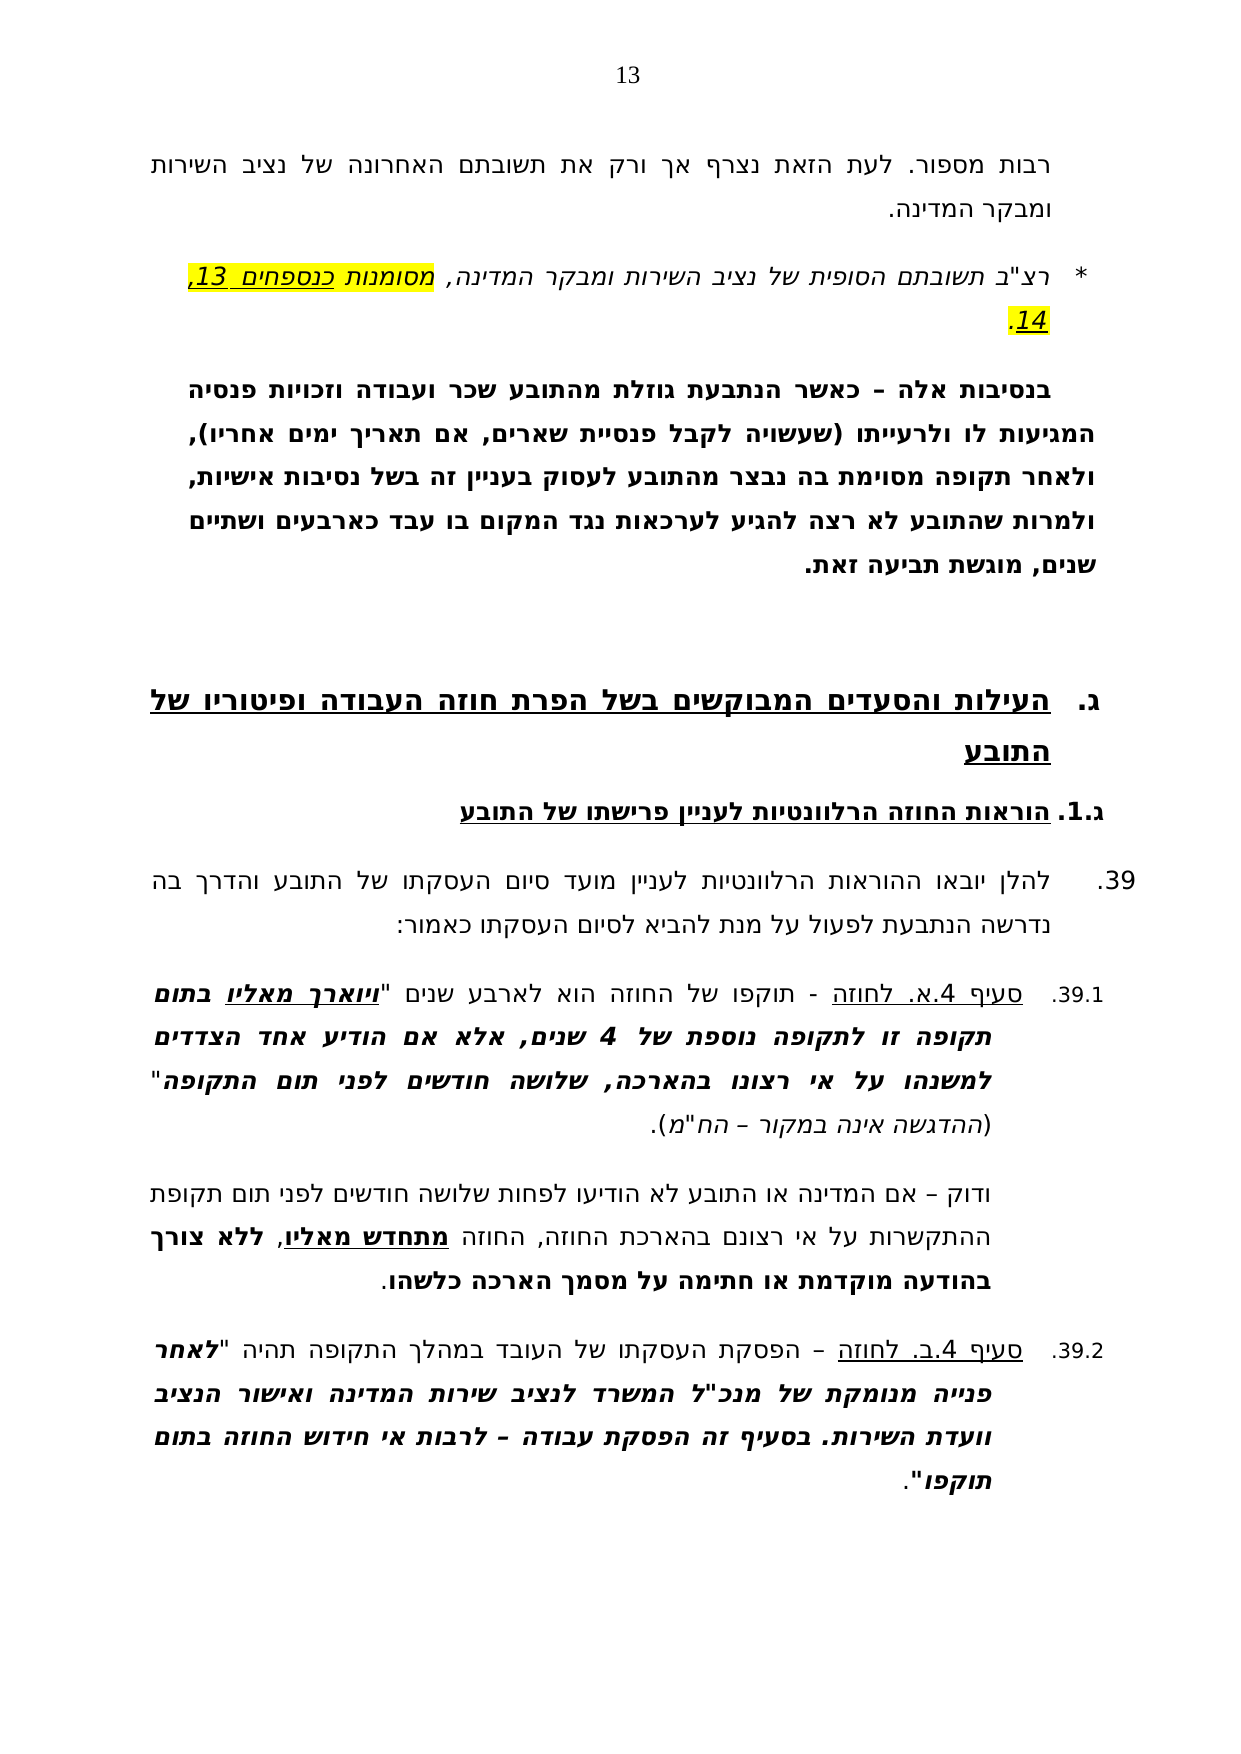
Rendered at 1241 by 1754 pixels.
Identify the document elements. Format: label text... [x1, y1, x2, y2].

text ודוק – אם המדינה או התובע לא הודיעו לפחות שלושה חודשים לפני תום תקופת ההתקשרות על אי רצונם בהארכת החוזה, החוזה מתחדש מאליו, ללא צורך בהודעה מוקדמת או חתימה על מסמך הארכה כלשהו. [150, 1179, 992, 1296]
text * רצ"ב תשובתם הסופית של נציב השירות ומבקר המדינה, מסומנות כנספחים 13, 14. [187, 262, 1087, 335]
list סעיף 4.א. לחוזה - תוקפו של החוזה הוא לארבע שנים "ויוארך מאליו בתום תקופה זו לתקופה נוספת של 4 שנים, אלא אם הודיע אחד הצדדים למשנהו על אי רצונו בהארכה, שלושה חודשים לפני תום התקופה" (ההדגשה אינה במקור – הח"מ). [150, 979, 1051, 1139]
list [150, 150, 1096, 223]
list סעיף 4.ב. לחוזה – הפסקת העסקתו של העובד במהלך התקופה תהיה "לאחר פנייה מנומקת של מנכ"ל המשרד לנציב שירות המדינה ואישור הנציב וועדת השירות. בסעיף זה הפסקת עבודה – לרבות אי חידוש החוזה בתום תוקפו". [150, 1335, 1051, 1496]
text בנסיבות אלה – כאשר הנתבעת גוזלת מהתובע שכר ועבודה וזכויות פנסיה המגיעות לו ולרעייתו (שעשויה לקבל פנסיית שארים, אם תאריך ימים אחריו), ולאחר תקופה מסוימת בה נבצר מהתובע לעסוק בעניין זה בשל נסיבות אישיות, ולמרות שהתובע לא רצה להגיע לערכאות נגד המקום בו עבד כארבעים ושתיים שנים, מוגשת תביעה זאת. [187, 375, 1096, 579]
subtitle העילות והסעדים המבוקשים בשל הפרת חוזה העבודה ופיטוריו של התובע [150, 683, 1088, 768]
subtitle הוראות החוזה הרלוונטיות לעניין פרישתו של התובע [150, 798, 1081, 827]
list להלן יובאו ההוראות הרלוונטיות לעניין מועד סיום העסקתו של התובע והדרך בה נדרשה הנתבעת לפעול על מנת להביא לסיום העסקתו כאמור: [150, 866, 1096, 939]
